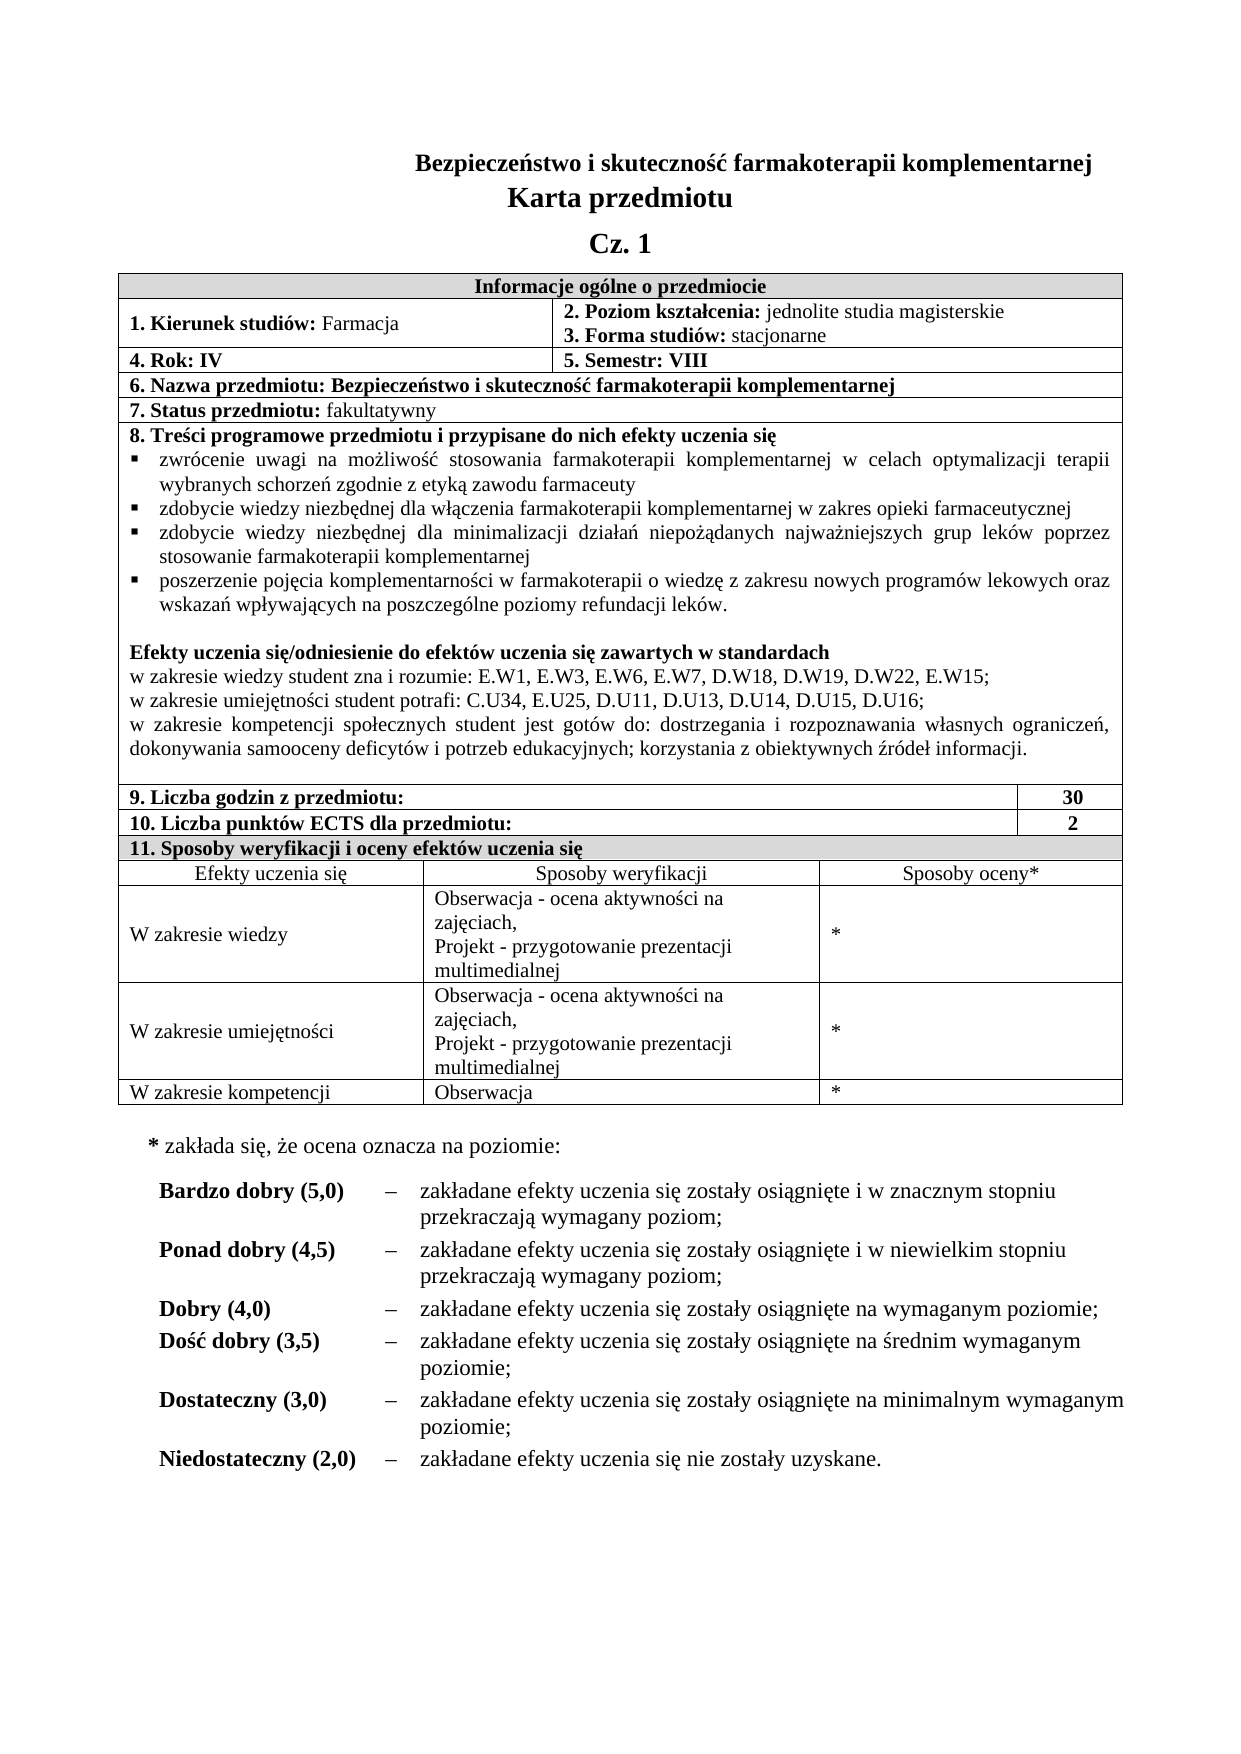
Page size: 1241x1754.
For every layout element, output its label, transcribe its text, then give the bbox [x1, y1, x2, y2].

text * zakłada się, że ocena oznacza na poziomie: [148, 1132, 1093, 1158]
table_header Bardzo dobry (5,0) [148, 1171, 374, 1229]
text Cz. 1 [148, 227, 1093, 260]
table_cell 7. Status przedmiotu: fakultatywny [119, 398, 1122, 422]
table_cell – [374, 1289, 408, 1321]
table_cell zakładane efekty uczenia się zostały osiągnięte na wymaganym poziomie; [409, 1289, 1152, 1321]
table_cell zakładane efekty uczenia się zostały osiągnięte i w niewielkim stopniu przekraczają wymagany poziom; [409, 1230, 1152, 1288]
table_cell Obserwacja - ocena aktywności na zajęciach, Projekt - przygotowanie prezentacji multimedialnej [424, 886, 819, 982]
table_header – [374, 1171, 408, 1229]
text Bezpieczeństwo i skuteczność farmakoterapii komplementarnej [148, 148, 1093, 176]
table_cell Sposoby weryfikacji [424, 861, 819, 885]
table_cell 10. Liczba punktów ECTS dla przedmiotu: [119, 810, 1017, 834]
table_cell Dość dobry (3,5) [148, 1321, 374, 1380]
table_cell 1. Kierunek studiów: Farmacja [119, 299, 552, 347]
table_cell * [820, 886, 1122, 982]
table_cell * [820, 1080, 1122, 1104]
table_cell – [374, 1321, 408, 1380]
table_cell – [374, 1439, 408, 1472]
table_cell W zakresie umiejętności [119, 983, 423, 1079]
table_cell 11. Sposoby weryfikacji i oceny efektów uczenia się [119, 836, 1122, 859]
table_cell Obserwacja - ocena aktywności na zajęciach, Projekt - przygotowanie prezentacji multimedialnej [424, 983, 819, 1079]
table_header Informacje ogólne o przedmiocie [119, 274, 1122, 298]
table_cell Sposoby oceny* [820, 861, 1122, 885]
table_cell W zakresie kompetencji [119, 1080, 423, 1104]
table_cell 30 [1018, 785, 1122, 809]
table_cell 2. Poziom kształcenia: jednolite studia magisterskie 3. Forma studiów: stacjonarne [553, 299, 1122, 347]
table_cell Dostateczny (3,0) [148, 1380, 374, 1439]
table_cell * [820, 983, 1122, 1079]
table_cell 4. Rok: IV [119, 348, 552, 372]
text Karta przedmiotu [148, 181, 1093, 214]
table_cell Niedostateczny (2,0) [148, 1439, 374, 1472]
table_cell zwrócenie uwagi na możliwość stosowania farmakoterapii komplementarnej w celach optymalizacji terapii wybranych schorzeń zgodnie z etyką zawodu farmaceuty zdobycie wiedzy niezbędnej dla włączenia farmakoterapii komplementarnej w zakres opieki farmaceutycznej zdobycie wiedzy niezbędnej dla minimalizacji działań niepożądanych najważniejszych grup leków poprzez stosowanie farmakoterapii komplementarnej poszerzenie pojęcia komplementarności w farmakoterapii o wiedzę z zakresu nowych programów lekowych oraz wskazań wpływających na poszczególne poziomy refundacji leków. Efekty uczenia się/odniesienie do efektów uczenia się zawartych w standardach w zakresie wiedzy student zna i rozumie: E.W1, E.W3, E.W6, E.W7, D.W18, D.W19, D.W22, E.W15; w zakresie umiejętności student potrafi: C.U34, E.U25, D.U11, D.U13, D.U14, D.U15, D.U16; w zakresie kompetencji społecznych student jest gotów do: dostrzegania i rozpoznawania własnych ograniczeń, dokonywania samooceny deficytów i potrzeb edukacyjnych; korzystania z obiektywnych źródeł informacji. [119, 448, 1122, 784]
table_cell Dobry (4,0) [148, 1289, 374, 1321]
table_header zakładane efekty uczenia się zostały osiągnięte i w znacznym stopniu przekraczają wymagany poziom; [409, 1171, 1152, 1229]
table_cell zakładane efekty uczenia się zostały osiągnięte na minimalnym wymaganym poziomie; [409, 1380, 1152, 1439]
table_cell 9. Liczba godzin z przedmiotu: [119, 785, 1017, 809]
table_cell W zakresie wiedzy [119, 886, 423, 982]
table_cell 8. Treści programowe przedmiotu i przypisane do nich efekty uczenia się [119, 423, 1122, 447]
table_cell Ponad dobry (4,5) [148, 1230, 374, 1288]
table_cell – [374, 1380, 408, 1439]
table_cell 5. Semestr: VIII [553, 348, 1122, 372]
table_cell – [374, 1230, 408, 1288]
table_cell Efekty uczenia się [119, 861, 423, 885]
table_cell zakładane efekty uczenia się zostały osiągnięte na średnim wymaganym poziomie; [409, 1321, 1152, 1380]
table_cell zakładane efekty uczenia się nie zostały uzyskane. [409, 1439, 1152, 1472]
table_cell 6. Nazwa przedmiotu: Bezpieczeństwo i skuteczność farmakoterapii komplementarnej [119, 373, 1122, 397]
table_cell Obserwacja [424, 1080, 819, 1104]
table_cell 2 [1018, 810, 1122, 834]
